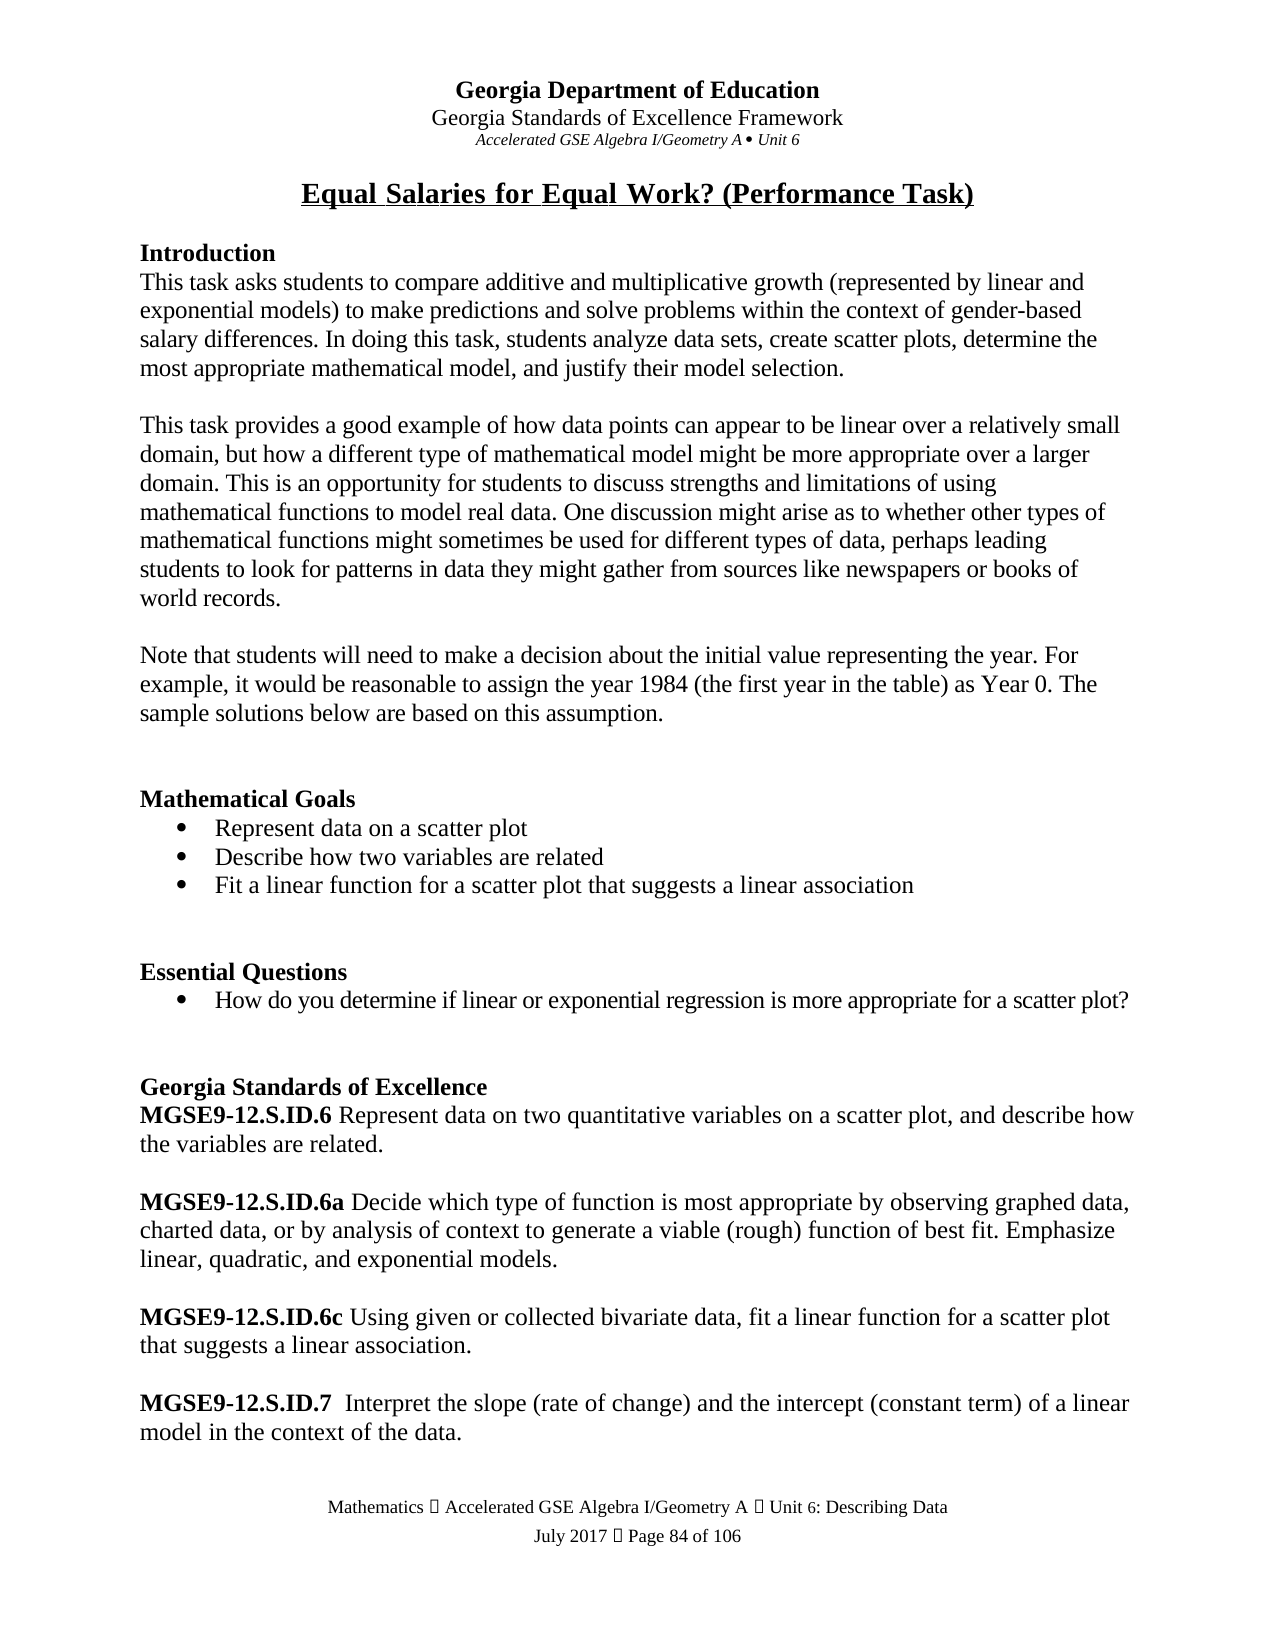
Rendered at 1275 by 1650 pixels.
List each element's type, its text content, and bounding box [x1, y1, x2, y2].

text Georgia Standards of Excellence [139, 1072, 1135, 1101]
list Fit a linear function for a scatter plot that suggests a linear association [177, 871, 1135, 899]
text This task provides a good example of how data points can appear to be linear over a relatively small domain, but how a different type of mathematical model might be more appropriate over a larger domain. This is an opportunity for students to discuss strengths and limitations of using mathematical functions to model real data. One discussion might arise as to whether other types of mathematical functions might sometimes be used for different types of data, perhaps leading students to look for patterns in data they might gather from sources like newspapers or books of world records. [139, 411, 1122, 612]
list How do you determine if linear or exponential regression is more appropriate for a scatter plot? [177, 986, 1135, 1014]
text Mathematical Goals [139, 784, 1135, 813]
list Describe how two variables are related [177, 842, 1135, 871]
text Introduction [139, 238, 1135, 267]
text Essential Questions [139, 957, 1135, 986]
text MGSE9-12.S.ID.6 Represent data on two quantitative variables on a scatter plot, and describe how the variables are related. [139, 1101, 1135, 1158]
text This task asks students to compare additive and multiplicative growth (represented by linear and exponential models) to make predictions and solve problems within the context of gender-based salary differences. In doing this task, students analyze data sets, create scatter plots, determine the most appropriate mathematical model, and justify their model selection. [139, 267, 1131, 382]
subtitle Equal Salaries for Equal Work? (Performance Task) [139, 176, 1135, 209]
list Represent data on a scatter plot [177, 813, 1135, 842]
text MGSE9-12.S.ID.6a Decide which type of function is most appropriate by observing graphed data, charted data, or by analysis of context to generate a viable (rough) function of best fit. Emphasize linear, quadratic, and exponential models. [139, 1187, 1135, 1273]
text MGSE9-12.S.ID.7 Interpret the slope (rate of change) and the intercept (constant term) of a linear model in the context of the data. [139, 1388, 1135, 1446]
text Note that students will need to make a decision about the initial value representing the year. For example, it would be reasonable to assign the year 1984 (the first year in the table) as Year 0. The sample solutions below are based on this assumption. [139, 641, 1115, 727]
text MGSE9-12.S.ID.6c Using given or collected bivariate data, fit a linear function for a scatter plot that suggests a linear association. [139, 1302, 1135, 1359]
